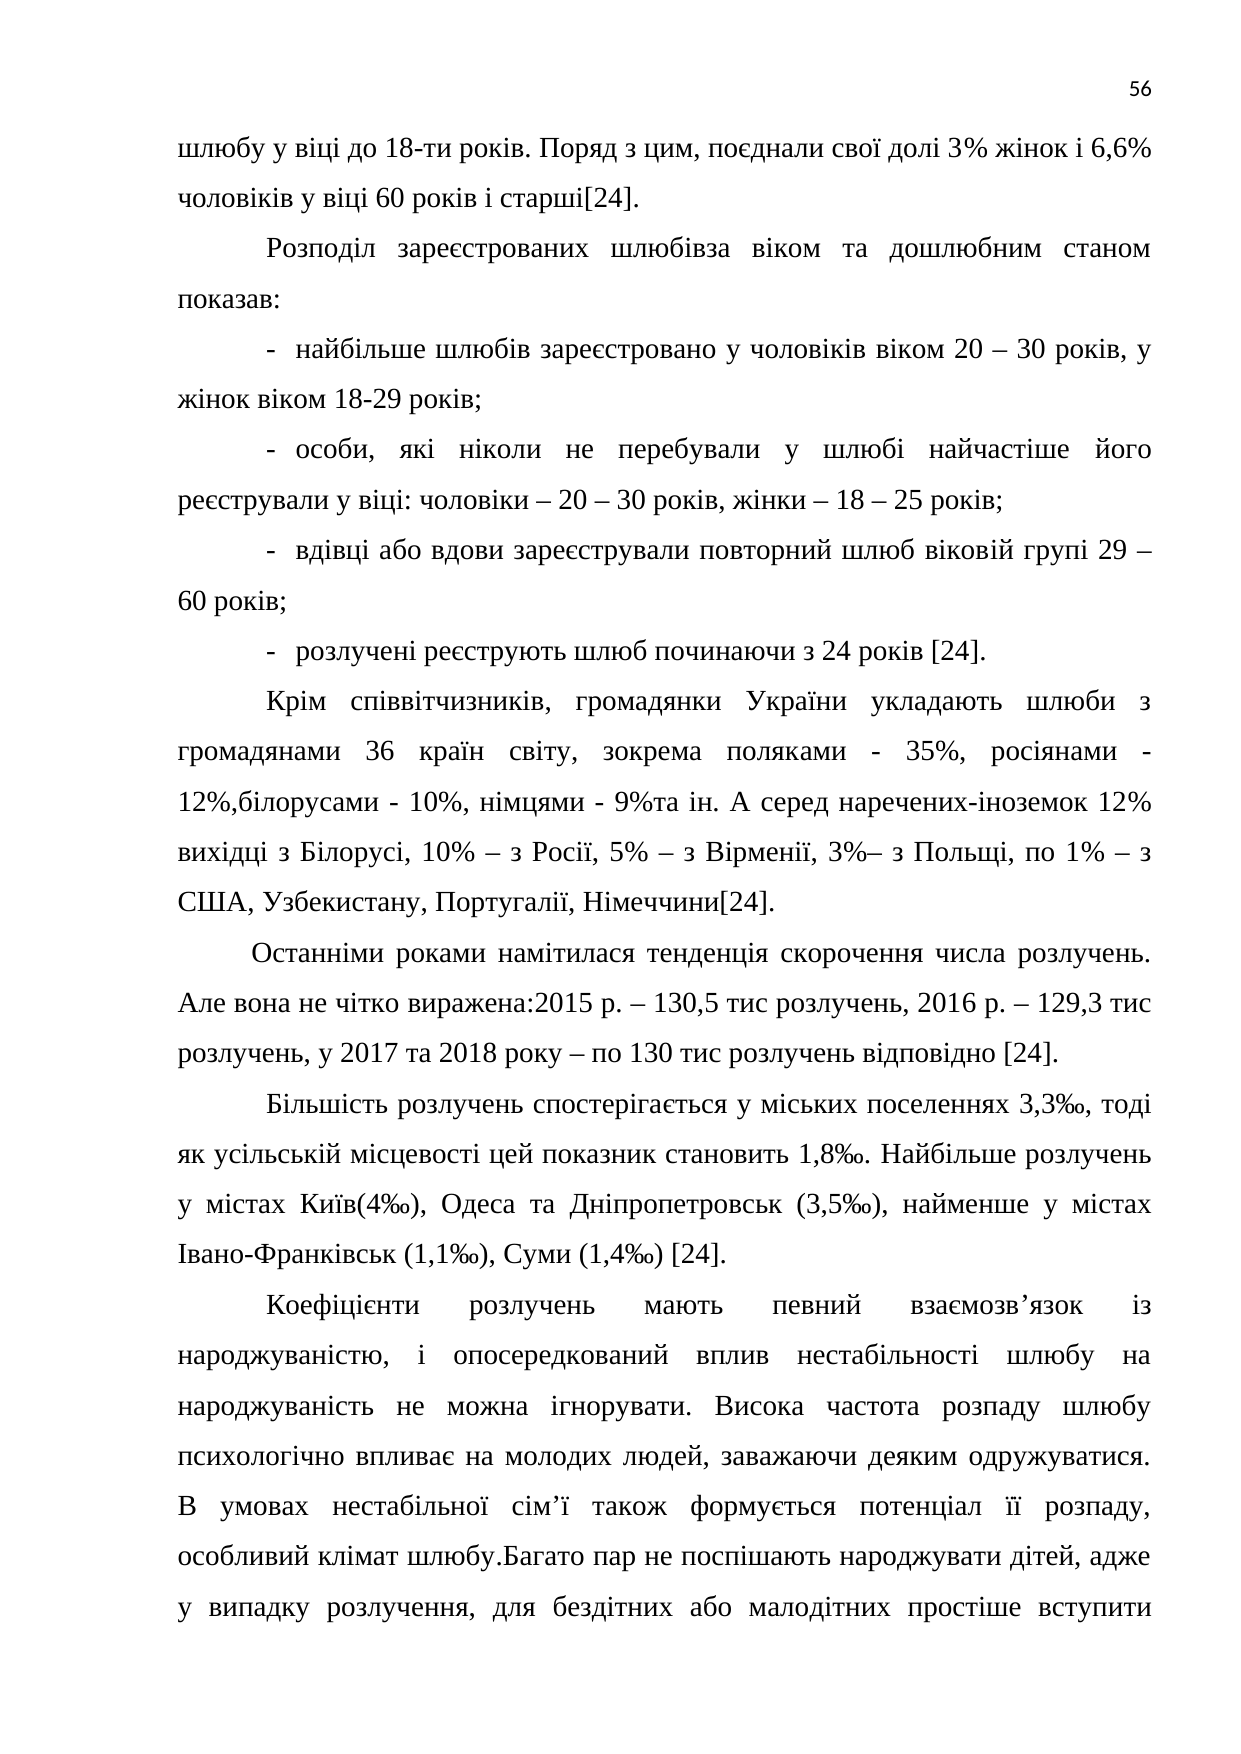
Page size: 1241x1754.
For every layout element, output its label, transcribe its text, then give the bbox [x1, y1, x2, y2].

list розлучені реєструють шлюб починаючи з 24 років [24]. [177, 633, 1152, 666]
text Більшість розлучень спостерігається у міських поселеннях 3,3‰, тоді як усільській місцевості цей показник становить 1,8‰. Найбільше розлучень у містах Київ(4‰), Одеса та Дніпропетровськ (3,5‰), найменше у містах Івано-Франківськ (1,1‰), Суми (1,4‰) [24]. [177, 1086, 1152, 1270]
list особи, які ніколи не перебували у шлюбі найчастіше його реєстрували у віці: чоловіки – 20 – 30 років, жінки – 18 – 25 років; [177, 432, 1152, 516]
list Крім співвітчизників, громадянки України укладають шлюби з громадянами 36 країн світу, зокрема поляками - 35%, росіянами - 12%,білорусами - 10%, німцями - 9%та ін. А серед наречених-іноземок 12% вихідці з Білорусі, 10% – з Росії, 5% – з Вірменії, 3%– з Польщі, по 1% – з США, Узбекистану, Португалії, Німеччини[24]. [177, 683, 1152, 918]
list найбільше шлюбів зареєстровано у чоловіків віком 20 – 30 років, у жінок віком 18-29 років; [177, 331, 1152, 415]
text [177, 1287, 1152, 1622]
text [177, 130, 1152, 214]
text Розподіл зареєстрованих шлюбівза віком та дошлюбним станом показав: [177, 230, 1152, 314]
text Останніми роками намітилася тенденція скорочення числа розлучень. Але вона не чітко виражена:2015 р. – 130,5 тис розлучень, 2016 р. – 129,3 тис розлучень, у 2017 та 2018 року – по 130 тис розлучень відповідно [24]. [177, 935, 1152, 1069]
list вдівці або вдови зареєстрували повторний шлюб віковій групі 29 – 60 років; [177, 532, 1152, 616]
